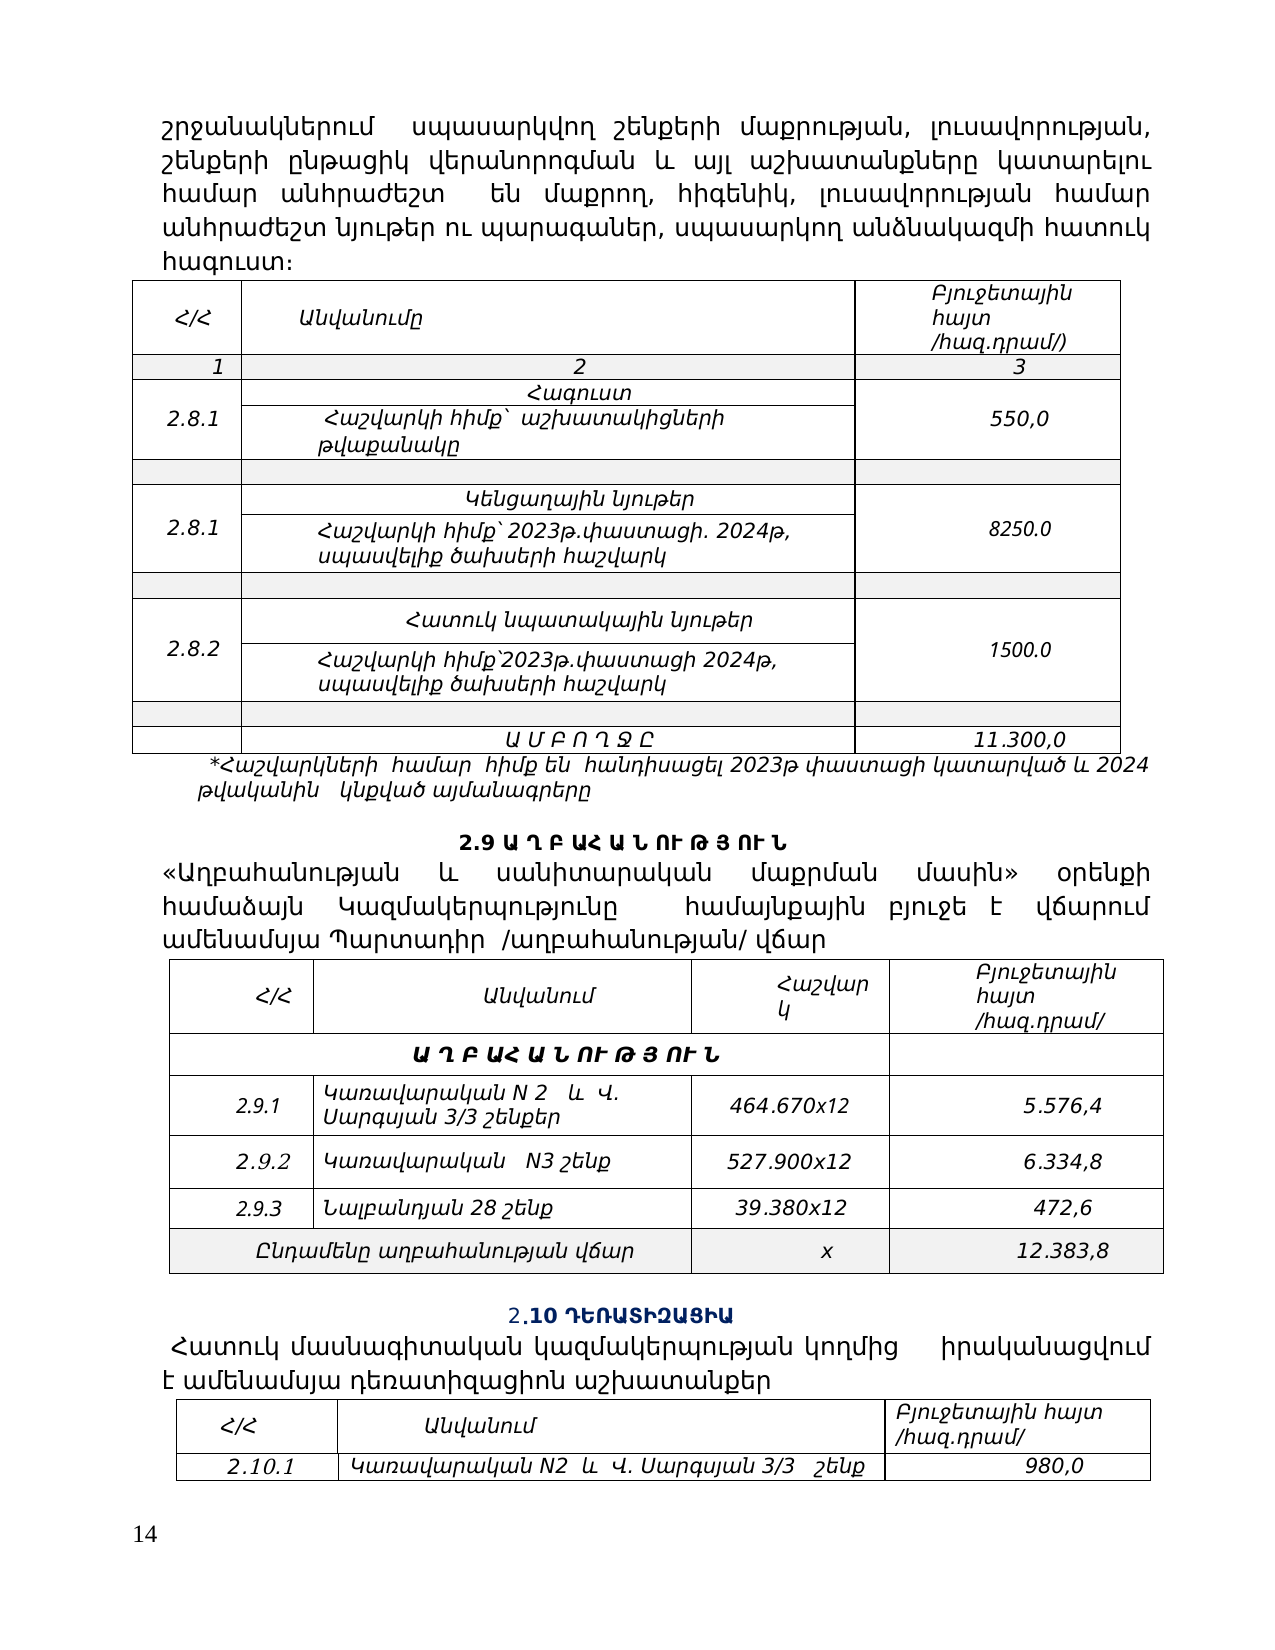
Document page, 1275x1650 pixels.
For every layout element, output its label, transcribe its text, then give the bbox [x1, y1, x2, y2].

table_cell 1 [133, 355, 241, 379]
table_cell 11․300,0 [856, 727, 1120, 752]
table_cell Ընդամենը աղբահանության վճար [170, 1229, 691, 1273]
table_cell 2․10․1 [177, 1454, 338, 1479]
table_cell 12․383,8 [890, 1229, 1163, 1273]
table_cell 5․576,4 [890, 1076, 1163, 1134]
table_cell Ա Ղ Բ ԱՀ Ա Ն ՈՒ Թ Յ ՈՒ Ն [170, 1034, 889, 1075]
table_cell 550,0 [856, 380, 1120, 459]
text «Աղբահանության և սանիտարական մաքրման մասին» օրենքի համաձայն Կազմակերպությունը համայնքային բյուջե է վճարում ամենամսյա Պարտադիր /աղբահանության/ վճար [162, 859, 1152, 955]
table_header Անվանումը [242, 281, 854, 354]
table_cell Հաշվարկի հիմք՝ աշխատակիցների թվաքանակը [242, 406, 854, 459]
table_cell 2 [242, 355, 854, 379]
text 2.9 Ա Ղ Բ ԱՀ Ա Ն ՈՒ Թ Յ ՈՒ Ն [198, 831, 1152, 855]
text *Հաշվարկների համար հիմք են հանդիսացել 2023թ փաստացի կատարված և 2024 թվականին կնքված այմանագրերը [198, 753, 1152, 802]
table_cell 2․9․2 [170, 1136, 313, 1188]
table_cell [133, 573, 241, 598]
table_cell [133, 460, 241, 484]
table_cell 8250.0 [856, 485, 1120, 572]
table_cell 980,0 [886, 1454, 1150, 1479]
table_header Հաշվարկ [692, 960, 889, 1033]
table_cell [242, 460, 854, 484]
table_cell 2․8․1 [133, 380, 241, 459]
table_header Բյուջետային հայտ /հազ.դրամ/ [886, 1400, 1150, 1453]
table_cell 2․8․2 [133, 599, 241, 701]
table_cell [133, 727, 241, 752]
table_cell x [692, 1229, 889, 1273]
table_cell Հաշվարկի հիմք՝ 2023թ.փաստացի. 2024թ, սպասվելիք ծախսերի հաշվարկ [242, 515, 854, 572]
table_cell Ա Մ Բ Ո Ղ Ջ Ը [242, 727, 854, 752]
table_cell Հագուստ [242, 380, 854, 405]
table_header Անվանում [338, 1400, 884, 1453]
table_cell 39․380x12 [692, 1189, 889, 1227]
table_cell [856, 702, 1120, 726]
table_header Հ/Հ [170, 960, 313, 1033]
table_cell 472,6 [890, 1189, 1163, 1227]
table_cell Նալբանդյան 28 շենք [314, 1189, 691, 1227]
table_cell Հաշվարկի հիմք՝2023թ.փաստացի 2024թ, սպասվելիք ծախսերի հաշվարկ [242, 644, 854, 701]
table_cell Կառավարական N3 շենք [314, 1136, 691, 1188]
table_header Անվանում [314, 960, 691, 1033]
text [162, 112, 1152, 276]
table_cell [890, 1034, 1163, 1075]
table_cell [856, 460, 1120, 484]
table_cell 2․8․1 [133, 485, 241, 572]
table_header Բյուջետային հայտ /հազ.դրամ/ [890, 960, 1163, 1033]
table_cell 3 [856, 355, 1120, 379]
text Հատուկ մասնագիտական կազմակերպության կողմից իրականացվում է ամենամսյա դեռատիզացիոն աշխատանքեր [162, 1332, 1152, 1395]
table_cell 1500.0 [856, 599, 1120, 701]
table_cell [242, 702, 854, 726]
table_cell [242, 573, 854, 598]
table_cell Կենցաղային նյութեր [242, 485, 854, 514]
table_header Հ/Հ [177, 1400, 337, 1453]
table_cell 2.9.3 [170, 1189, 313, 1227]
table_cell 464․670x12 [692, 1076, 889, 1134]
table_cell 2.9.1 [170, 1076, 313, 1134]
table_cell 527․900x12 [692, 1136, 889, 1188]
text 2․10 ԴԵՌԱՏԻԶԱՑԻԱ [191, 1303, 1152, 1328]
table_cell 6․334,8 [890, 1136, 1163, 1188]
table_header Հ/Հ [133, 281, 241, 354]
table_cell [856, 573, 1120, 598]
table_cell Կառավարական N2 և Վ. Սարգսյան 3/3 շենք [339, 1454, 884, 1479]
table_cell [133, 702, 241, 726]
table_header Բյուջետային հայտ /հազ.դրամ/) [856, 281, 1120, 354]
table_cell Հատուկ նպատակային նյութեր [242, 599, 854, 642]
table_cell Կառավարական N 2 և Վ. Սարգսյան 3/3 շենքեր [314, 1076, 691, 1134]
